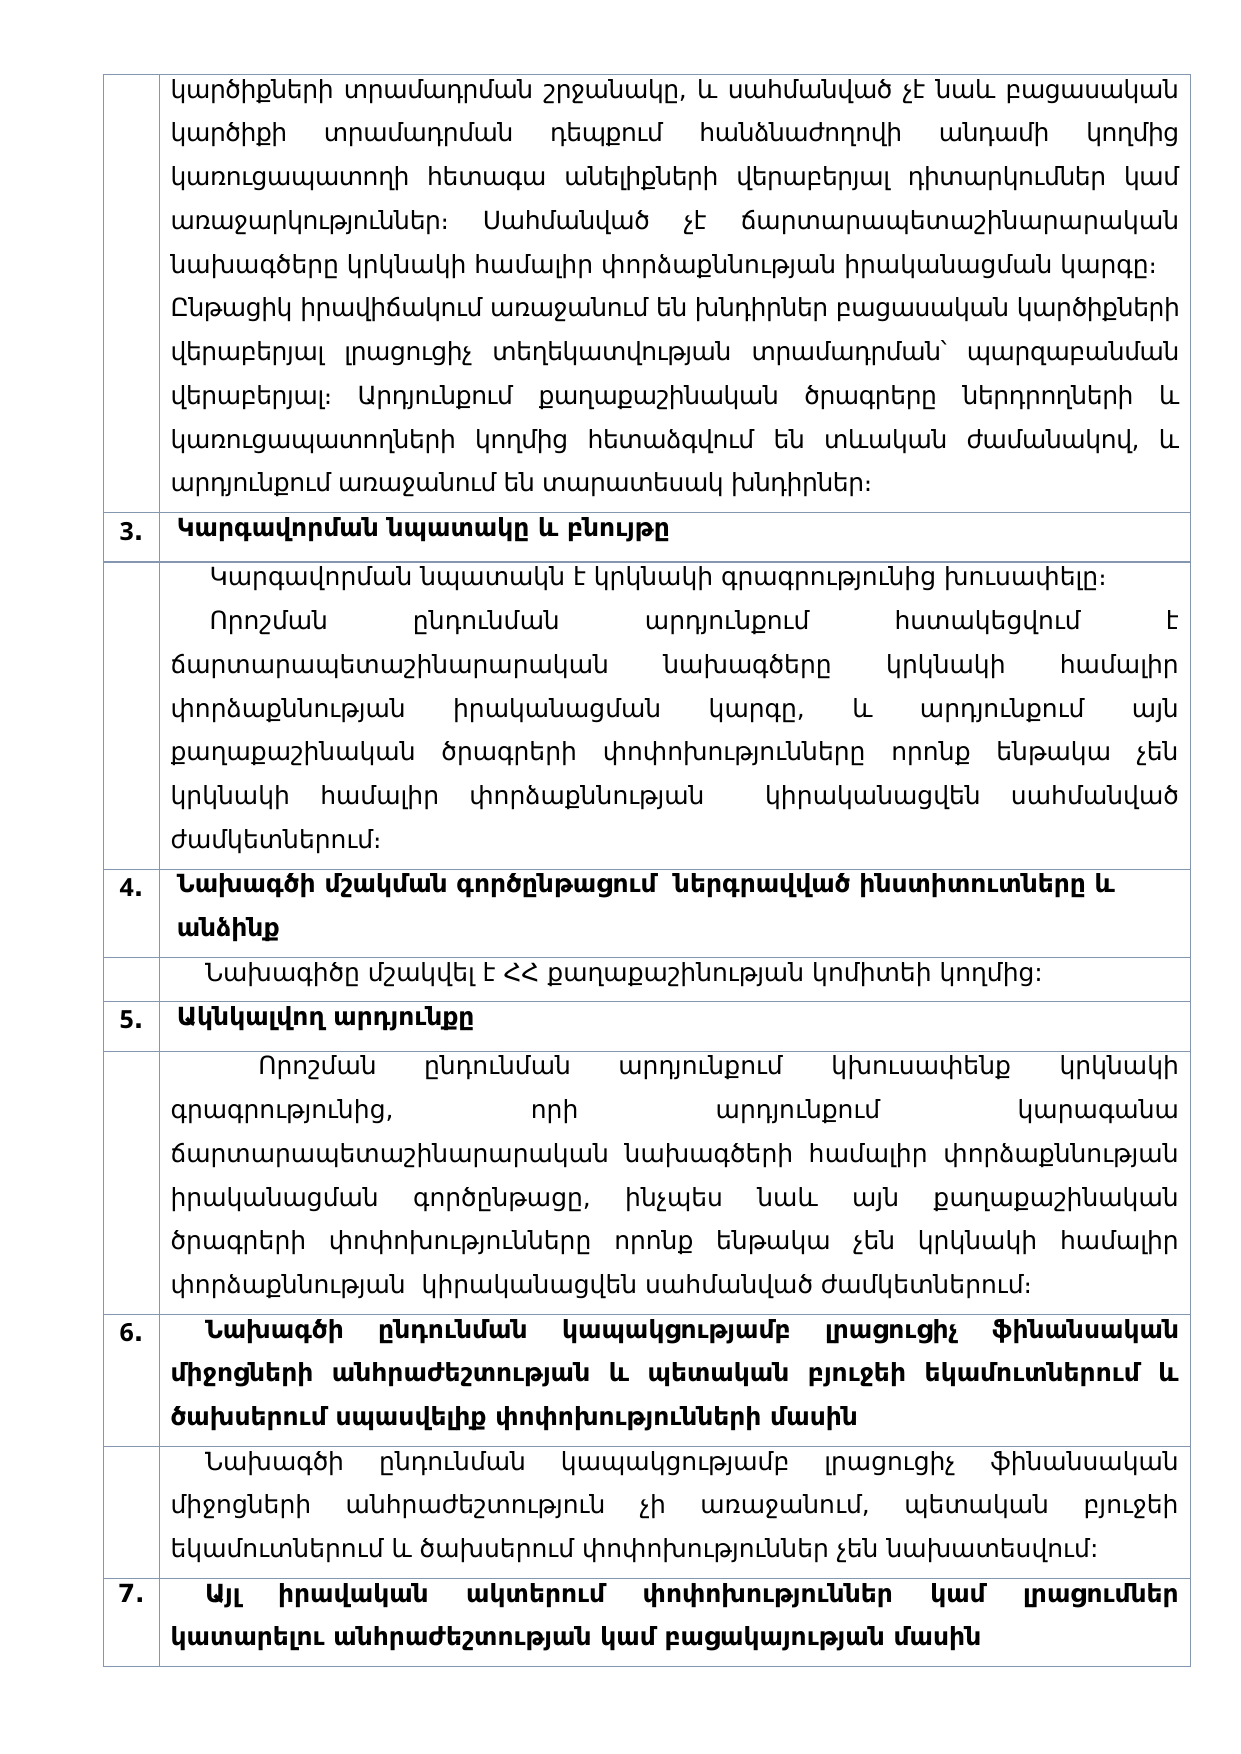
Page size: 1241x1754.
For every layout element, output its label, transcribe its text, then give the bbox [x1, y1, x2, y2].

table_cell Կարգավորման նպատակն է կրկնակի գրագրությունից խուսափելը։ Որոշման ընդունման արդյունքում հստակեցվում է ճարտարապետաշինարարական նախագծերը կրկնակի համալիր փորձաքննության իրականացման կարգը, և արդյունքում այն քաղաքաշինական ծրագրերի փոփոխությունները որոնք ենթակա չեն կրկնակի համալիր փորձաքննության կիրականացվեն սահմանված ժամկետներում։ [160, 563, 1190, 868]
table_cell [104, 1052, 159, 1314]
table_cell Նախագծի մշակման գործընթացում ներգրավված ինստիտուտները և անձինք [160, 870, 1190, 957]
table_cell [104, 75, 159, 512]
table_cell 7. [104, 1579, 159, 1666]
table_cell Որոշման ընդունման արդյունքում կխուսափենք կրկնակի գրագրությունից, որի արդյունքում կարագանա ճարտարապետաշինարարական նախագծերի համալիր փորձաքննության իրականացման գործընթացը, ինչպես նաև այն քաղաքաշինական ծրագրերի փոփոխությունները որոնք ենթակա չեն կրկնակի համալիր փորձաքննության կիրականացվեն սահմանված ժամկետներում։ [160, 1052, 1190, 1314]
table_cell Նախագիծը մշակվել է ՀՀ քաղաքաշինության կոմիտեի կողմից: [160, 958, 1190, 1001]
table_cell Նախագծի ընդունման կապակցությամբ լրացուցիչ ֆինանսական միջոցների անհրաժեշտության և պետական բյուջեի եկամուտներում և ծախսերում սպասվելիք փոփոխությունների մասին [160, 1315, 1190, 1446]
table_cell 5. [104, 1002, 159, 1051]
table_cell 4. [104, 870, 159, 957]
table_cell [104, 563, 159, 868]
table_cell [160, 75, 1190, 512]
table_cell Կարգավորման նպատակը և բնույթը [160, 513, 1190, 561]
table_cell Ակնկալվող արդյունքը [160, 1002, 1190, 1051]
table_cell Այլ իրավական ակտերում փոփոխություններ կամ լրացումներ կատարելու անհրաժեշտության կամ բացակայության մասին [160, 1579, 1190, 1666]
table_cell [104, 1447, 159, 1578]
table_cell [104, 958, 159, 1001]
table_cell Նախագծի ընդունման կապակցությամբ լրացուցիչ ֆինանսական միջոցների անհրաժեշտություն չի առաջանում, պետական բյուջեի եկամուտներում և ծախսերում փոփոխություններ չեն նախատեսվում: [160, 1447, 1190, 1578]
table_cell 6. [104, 1315, 159, 1446]
table_cell 3. [104, 513, 159, 561]
